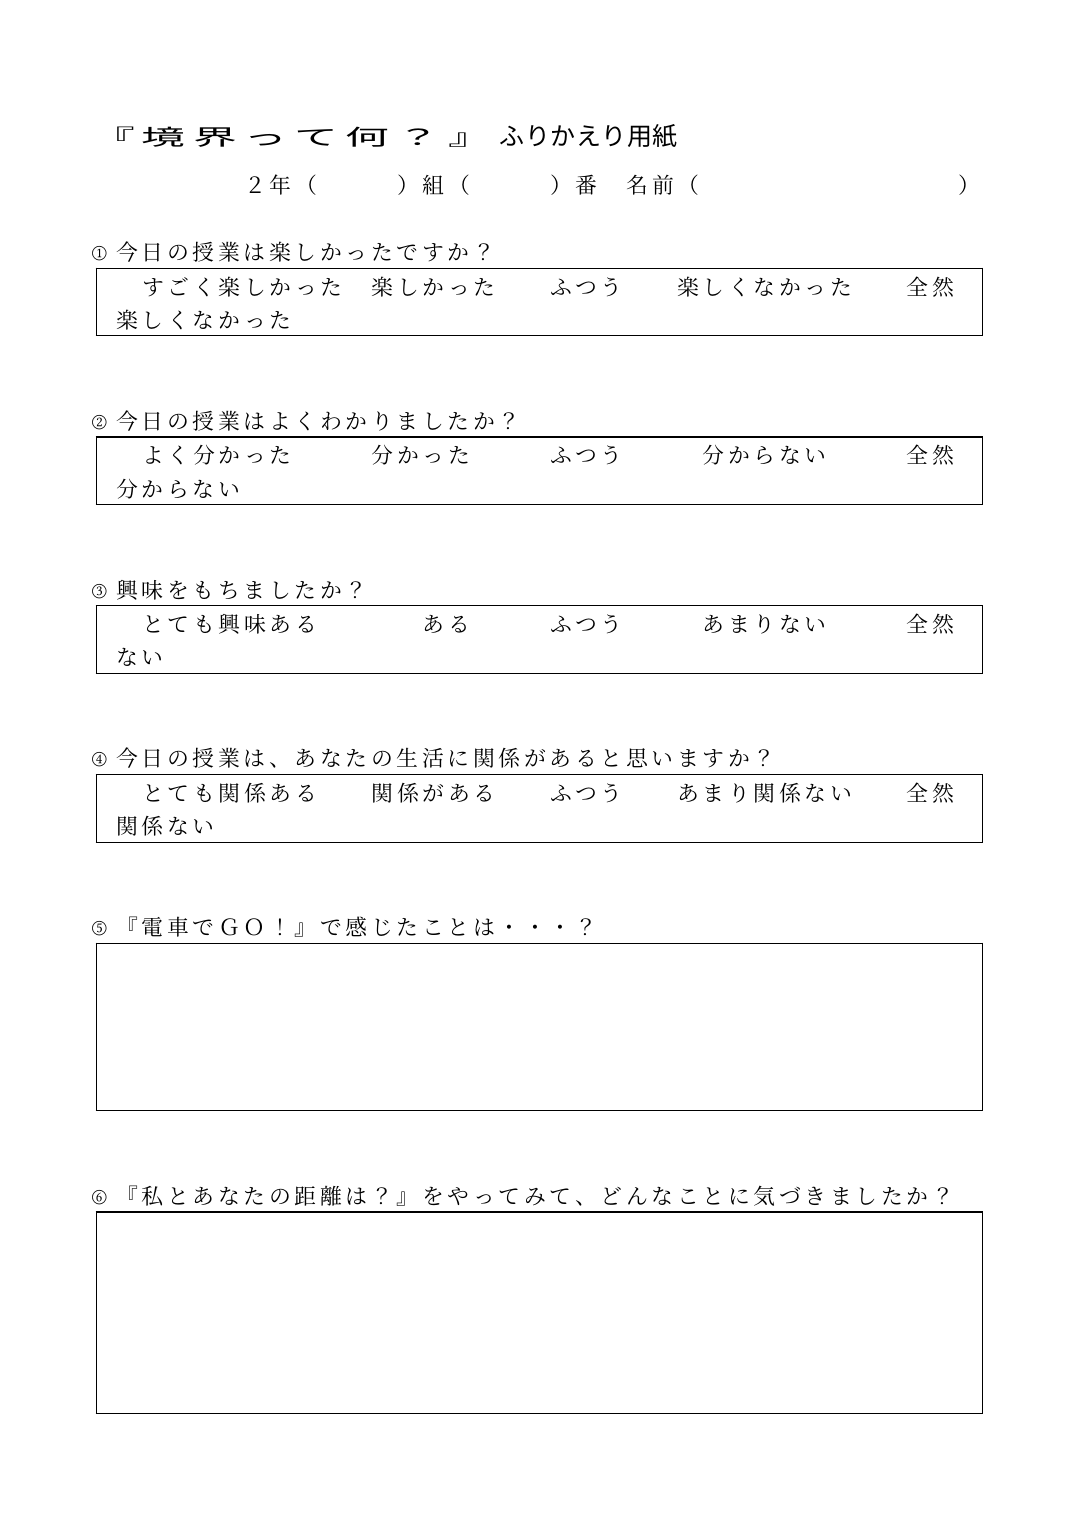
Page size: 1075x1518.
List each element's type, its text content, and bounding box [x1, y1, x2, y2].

table_header とても関係ある 関係がある ふつう あまり関係ない 全然関係ない [97, 775, 982, 842]
text ②今日の授業はよくわかりましたか？ [91, 403, 984, 436]
table_header [97, 1213, 982, 1412]
text ⑤『電車でＧＯ！』で感じたことは・・・？ [91, 909, 984, 943]
table_header すごく楽しかった 楽しかった ふつう 楽しくなかった 全然楽しくなかった [97, 269, 982, 335]
table_header よく分かった 分かった ふつう 分からない 全然分からない [97, 438, 982, 504]
table_header [97, 944, 982, 1110]
text 『境界って何？』ふりかえり用紙 [91, 101, 984, 168]
text ④今日の授業は、あなたの生活に関係があると思いますか？ [91, 741, 984, 774]
table_header とても興味ある ある ふつう あまりない 全然ない [97, 606, 982, 673]
text ⑥『私とあなたの距離は？』をやってみて、どんなことに気づきましたか？ [91, 1178, 984, 1211]
text ③興味をもちましたか？ [91, 572, 984, 605]
text ２年（ ）組（ ）番 名前（ ） [91, 168, 984, 201]
text ①今日の授業は楽しかったですか？ [91, 234, 984, 268]
